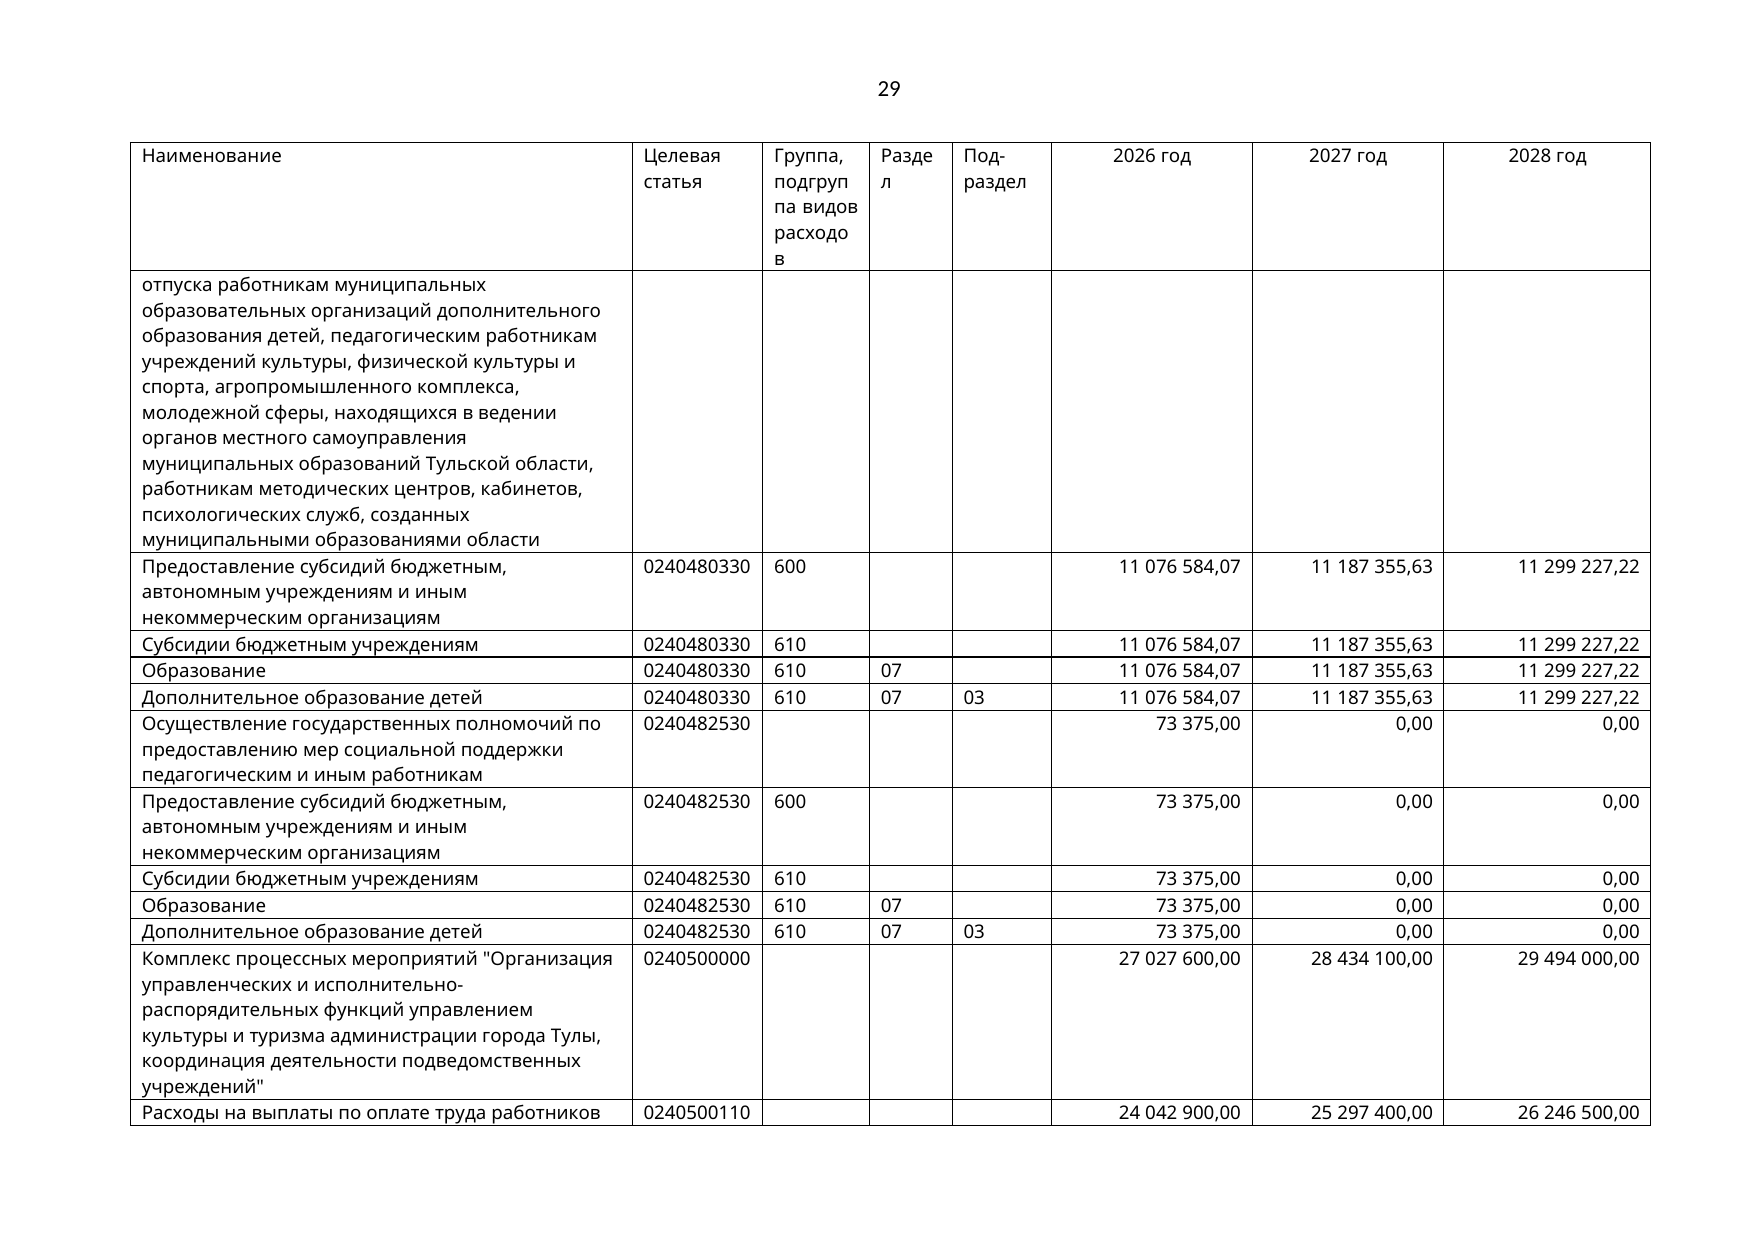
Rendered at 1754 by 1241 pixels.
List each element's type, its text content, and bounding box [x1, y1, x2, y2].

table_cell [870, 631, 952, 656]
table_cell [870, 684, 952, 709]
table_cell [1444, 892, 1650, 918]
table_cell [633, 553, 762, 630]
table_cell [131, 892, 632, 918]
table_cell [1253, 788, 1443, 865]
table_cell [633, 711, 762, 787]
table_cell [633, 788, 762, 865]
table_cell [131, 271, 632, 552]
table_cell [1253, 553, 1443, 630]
table_header Наименование [131, 143, 632, 270]
table_header 2028 год [1444, 143, 1650, 270]
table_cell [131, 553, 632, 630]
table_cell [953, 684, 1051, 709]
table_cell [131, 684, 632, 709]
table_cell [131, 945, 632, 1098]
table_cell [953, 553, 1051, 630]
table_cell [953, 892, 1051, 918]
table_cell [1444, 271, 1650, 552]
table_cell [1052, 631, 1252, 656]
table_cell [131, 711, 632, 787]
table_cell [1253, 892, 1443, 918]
table_header 2026 год [1052, 143, 1252, 270]
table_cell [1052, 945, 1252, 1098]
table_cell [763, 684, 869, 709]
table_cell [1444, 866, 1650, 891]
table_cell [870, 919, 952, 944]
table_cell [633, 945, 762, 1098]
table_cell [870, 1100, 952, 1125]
table_header Целевая статья [633, 143, 762, 270]
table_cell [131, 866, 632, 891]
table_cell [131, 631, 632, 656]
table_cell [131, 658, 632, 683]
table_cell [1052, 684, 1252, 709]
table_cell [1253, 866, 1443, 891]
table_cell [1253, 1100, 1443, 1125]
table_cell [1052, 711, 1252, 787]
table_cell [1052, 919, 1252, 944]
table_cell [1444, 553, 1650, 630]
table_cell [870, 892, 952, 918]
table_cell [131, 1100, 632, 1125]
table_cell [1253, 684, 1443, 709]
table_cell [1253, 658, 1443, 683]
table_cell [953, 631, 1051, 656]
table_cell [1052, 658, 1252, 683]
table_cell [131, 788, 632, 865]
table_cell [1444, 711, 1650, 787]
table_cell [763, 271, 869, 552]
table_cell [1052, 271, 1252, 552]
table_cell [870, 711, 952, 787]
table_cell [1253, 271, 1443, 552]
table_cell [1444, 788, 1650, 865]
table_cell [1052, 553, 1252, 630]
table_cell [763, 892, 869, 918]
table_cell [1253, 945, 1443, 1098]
table_header Раздел [870, 143, 952, 270]
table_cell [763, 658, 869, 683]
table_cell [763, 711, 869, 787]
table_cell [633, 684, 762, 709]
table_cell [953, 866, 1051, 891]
table_header Группа, подгруппа видов расходов [763, 143, 869, 270]
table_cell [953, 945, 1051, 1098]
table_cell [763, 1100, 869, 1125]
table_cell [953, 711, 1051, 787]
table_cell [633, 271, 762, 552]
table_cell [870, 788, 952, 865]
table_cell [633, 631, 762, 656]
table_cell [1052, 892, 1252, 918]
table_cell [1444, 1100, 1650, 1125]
table_header Под-раздел [953, 143, 1051, 270]
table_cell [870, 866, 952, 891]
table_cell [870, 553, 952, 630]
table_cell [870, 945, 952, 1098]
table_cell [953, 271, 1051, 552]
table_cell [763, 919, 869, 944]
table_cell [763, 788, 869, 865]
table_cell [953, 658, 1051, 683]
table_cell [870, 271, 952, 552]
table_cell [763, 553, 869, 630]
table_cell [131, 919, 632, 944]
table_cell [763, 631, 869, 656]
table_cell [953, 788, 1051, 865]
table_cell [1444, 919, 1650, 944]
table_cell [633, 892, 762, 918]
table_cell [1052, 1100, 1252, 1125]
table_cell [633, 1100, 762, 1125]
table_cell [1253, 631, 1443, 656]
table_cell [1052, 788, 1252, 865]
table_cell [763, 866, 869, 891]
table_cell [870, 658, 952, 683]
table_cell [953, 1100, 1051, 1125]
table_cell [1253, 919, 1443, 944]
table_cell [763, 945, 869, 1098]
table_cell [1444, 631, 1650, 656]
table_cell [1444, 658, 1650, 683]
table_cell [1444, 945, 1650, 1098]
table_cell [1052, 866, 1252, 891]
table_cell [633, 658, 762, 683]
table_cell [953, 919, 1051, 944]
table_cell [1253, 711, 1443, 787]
table_header 2027 год [1253, 143, 1443, 270]
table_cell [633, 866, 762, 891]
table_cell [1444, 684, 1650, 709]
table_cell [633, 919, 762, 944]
